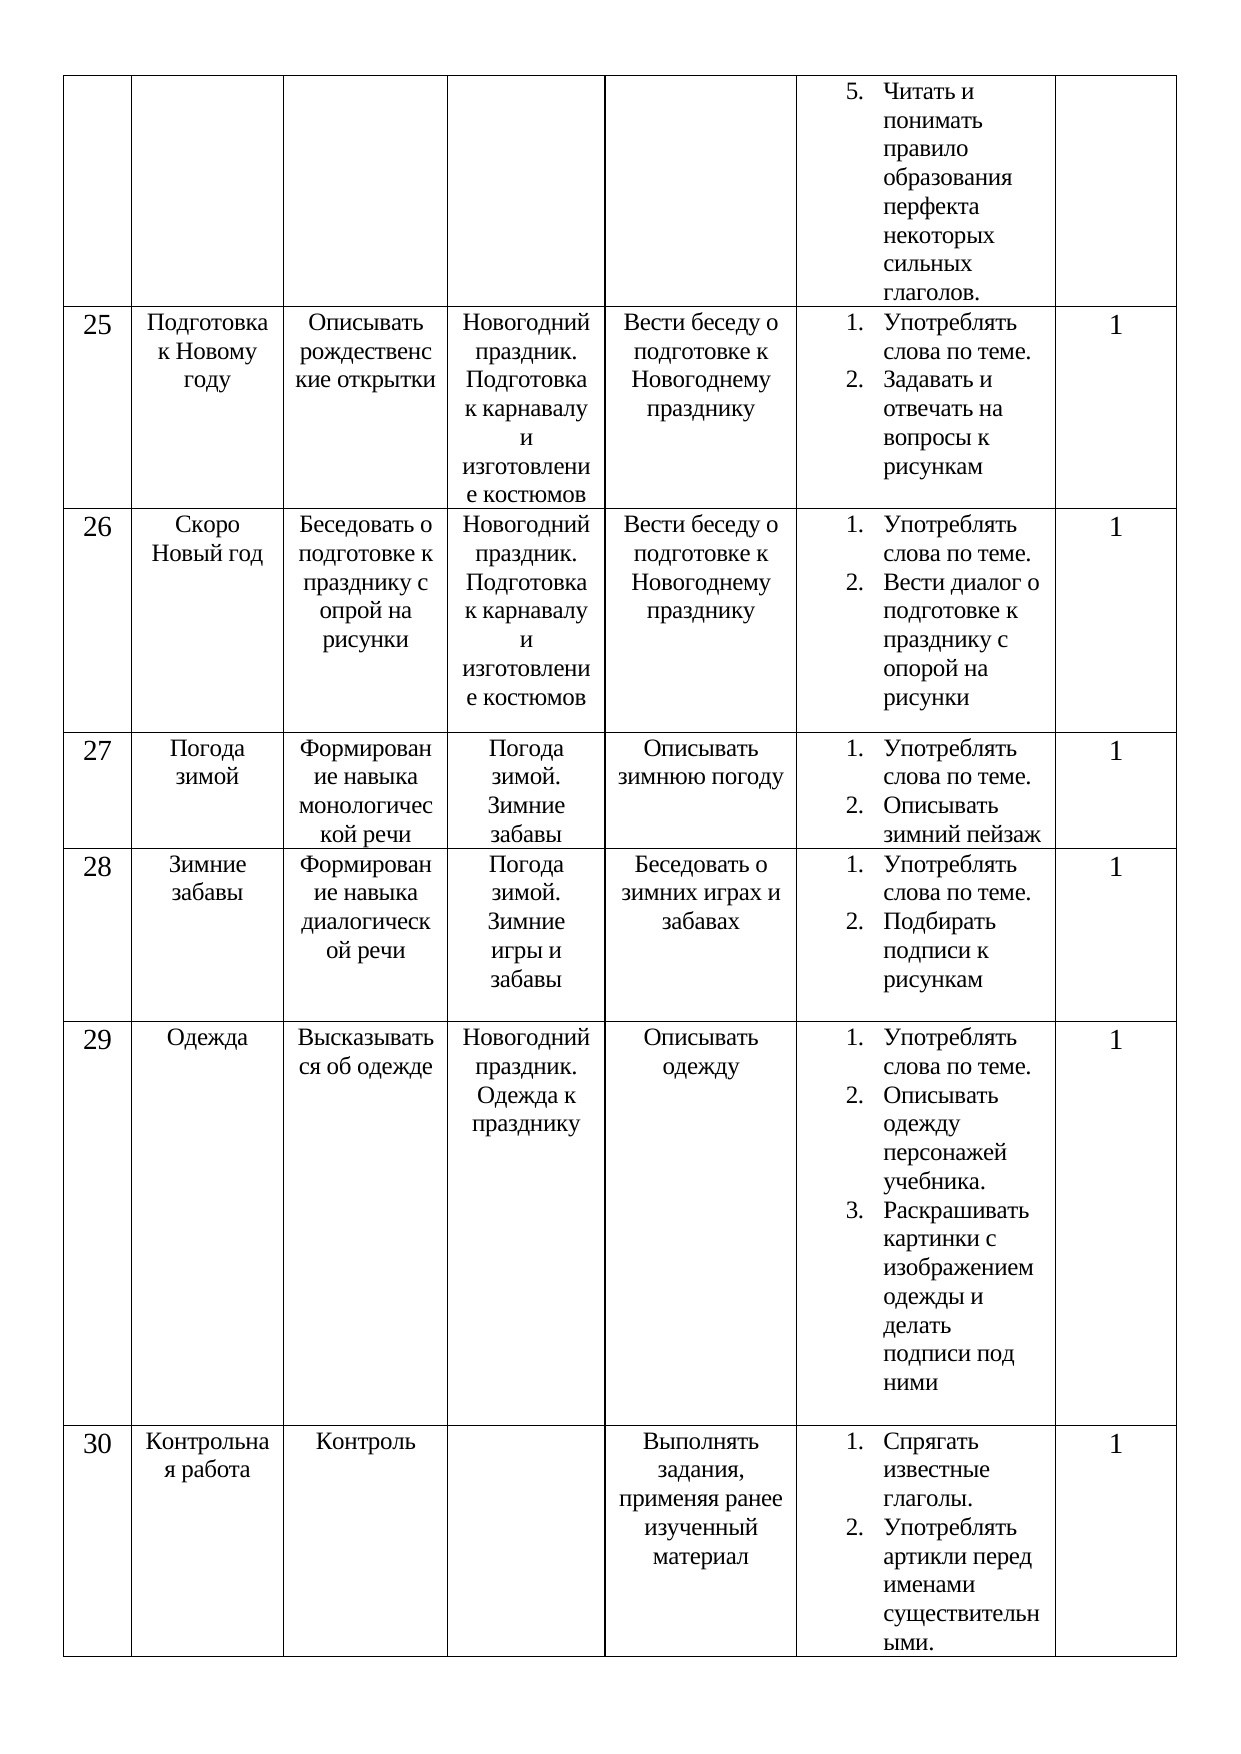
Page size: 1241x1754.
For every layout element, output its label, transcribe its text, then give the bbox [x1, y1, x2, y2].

table_cell Формирование навыка монологической речи [284, 733, 447, 848]
table_cell 27 [64, 733, 131, 848]
table_cell Контроль [284, 1426, 447, 1656]
table_cell Употреблять слова по теме. Подбирать подписи к рисункам [797, 849, 1055, 1021]
table_cell 25 [64, 307, 131, 508]
table_cell 1 [1056, 733, 1176, 848]
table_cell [606, 76, 796, 306]
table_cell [284, 76, 447, 306]
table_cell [606, 1426, 796, 1656]
table_cell Погода зимой [132, 733, 283, 848]
table_cell Погода зимой. Зимние забавы [448, 733, 604, 848]
table_cell Описывать одежду [606, 1022, 796, 1425]
table_cell Употреблять слова по теме. Описывать зимний пейзаж [797, 733, 1055, 848]
table_cell 28 [64, 849, 131, 1021]
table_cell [448, 76, 604, 306]
table_cell Скоро Новый год [132, 509, 283, 732]
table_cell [132, 76, 283, 306]
table_cell Употреблять слова по теме. Описывать одежду персонажей учебника. Раскрашивать картинки с изображением одежды и делать подписи под ними [797, 1022, 1055, 1425]
table_cell 1 [1056, 76, 1176, 306]
table_cell Новогодний праздник. Подготовка к карнавалу и изготовление костюмов [448, 509, 604, 732]
table_cell Вести беседу о подготовке к Новогоднему празднику [606, 509, 796, 732]
table_cell 26 [64, 509, 131, 732]
table_cell 1 [1056, 509, 1176, 732]
table_cell Зимние забавы [132, 849, 283, 1021]
table_cell Описывать рождественские открытки [284, 307, 447, 508]
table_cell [797, 76, 1055, 306]
table_cell Новогодний праздник. Одежда к празднику [448, 1022, 604, 1425]
table_cell 24 [64, 76, 131, 306]
table_cell Погода зимой. Зимние игры и забавы [448, 849, 604, 1021]
table_cell Новогодний праздник. Подготовка к карнавалу и изготовление костюмов [448, 307, 604, 508]
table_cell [797, 1426, 1055, 1656]
table_cell Одежда [132, 1022, 283, 1425]
table_cell Употреблять слова по теме. Задавать и отвечать на вопросы к рисункам [797, 307, 1055, 508]
table_cell 1 [1056, 849, 1176, 1021]
table_cell Формирование навыка диалогической речи [284, 849, 447, 1021]
table_cell Вести беседу о подготовке к Новогоднему празднику [606, 307, 796, 508]
table_cell 29 [64, 1022, 131, 1425]
table_cell Высказываться об одежде [284, 1022, 447, 1425]
table_cell 30 [64, 1426, 131, 1656]
table_cell 1 [1056, 1022, 1176, 1425]
table_cell [448, 1426, 604, 1656]
table_cell 1 [1056, 307, 1176, 508]
table_cell Беседовать о подготовке к празднику с опрой на рисунки [284, 509, 447, 732]
table_cell Описывать зимнюю погоду [606, 733, 796, 848]
table_cell 1 [1056, 1426, 1176, 1656]
table_cell Беседовать о зимних играх и забавах [606, 849, 796, 1021]
table_cell Подготовка к Новому году [132, 307, 283, 508]
table_cell Контрольная работа [132, 1426, 283, 1656]
table_cell Употреблять слова по теме. Вести диалог о подготовке к празднику с опорой на рисунки [797, 509, 1055, 732]
